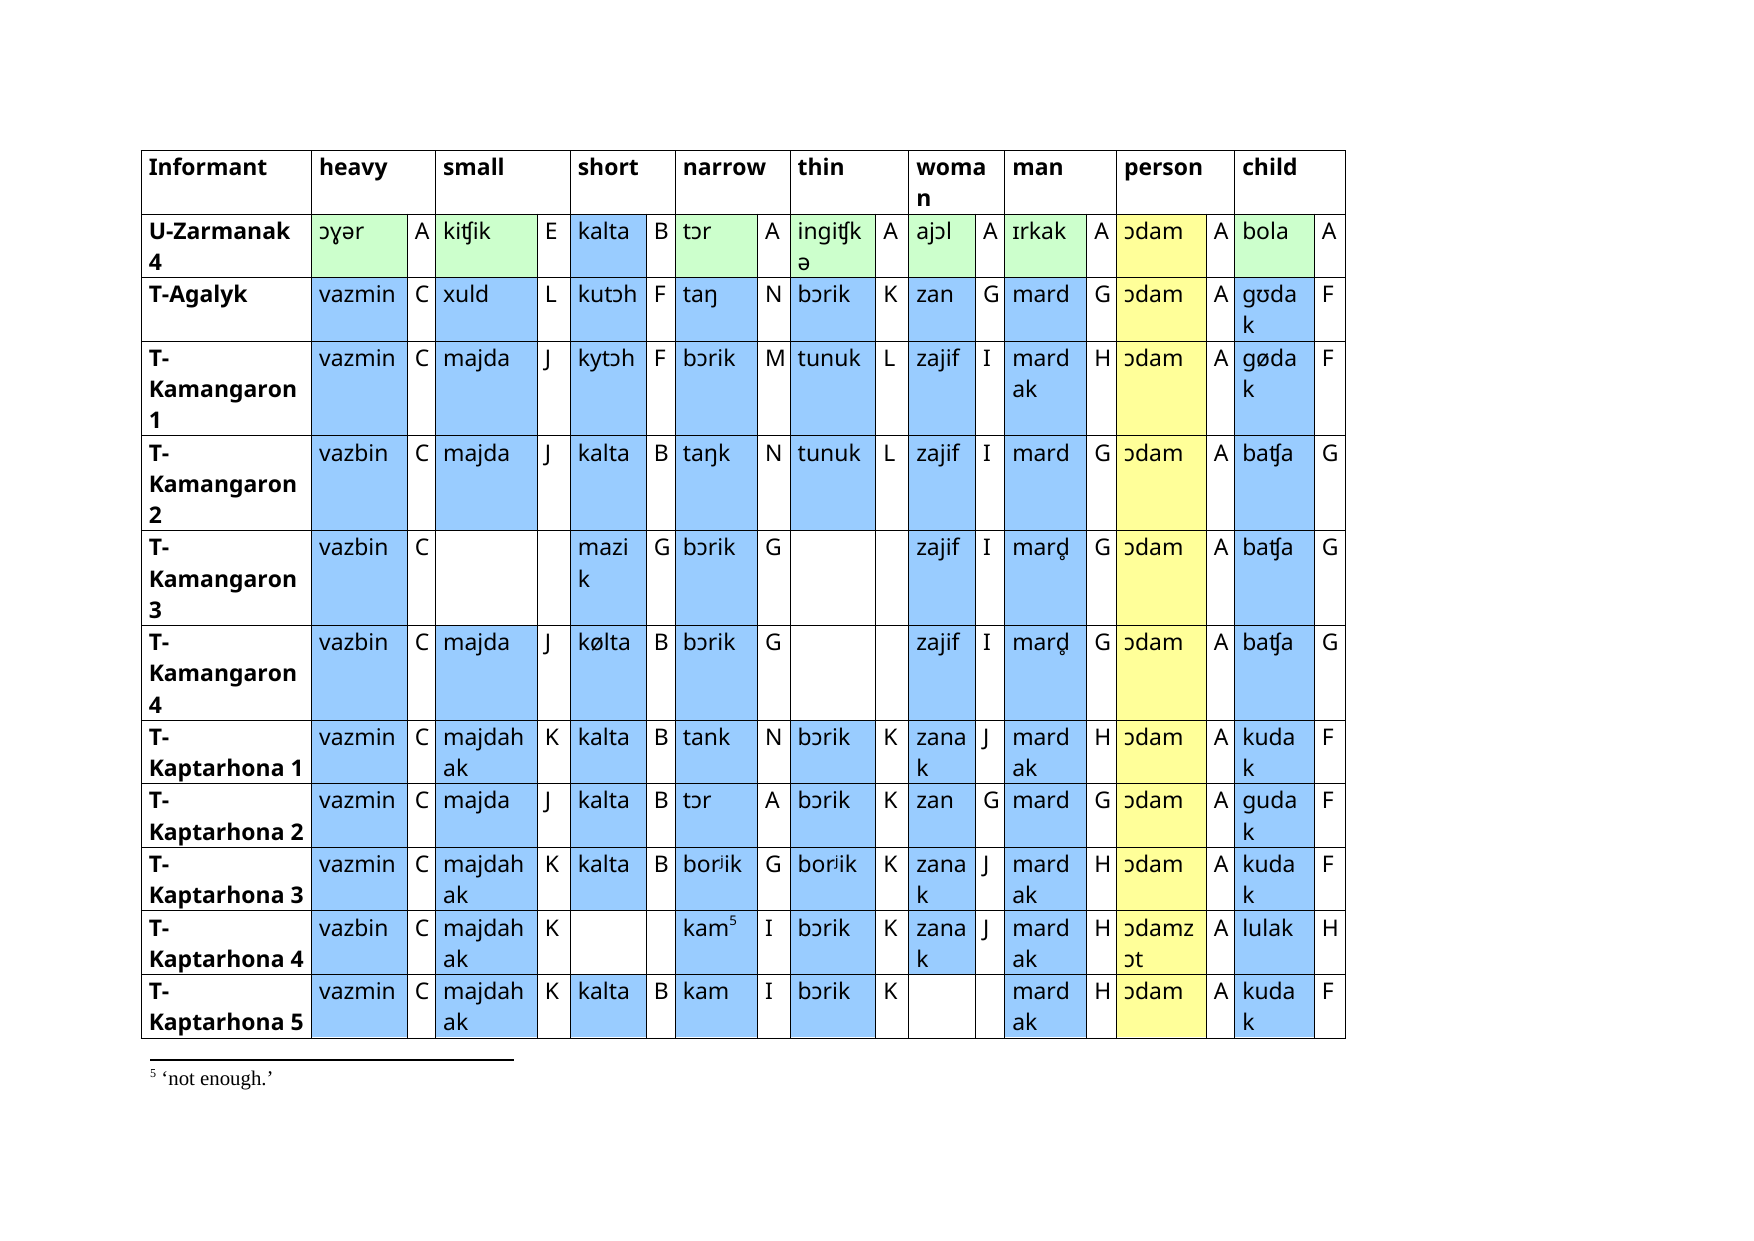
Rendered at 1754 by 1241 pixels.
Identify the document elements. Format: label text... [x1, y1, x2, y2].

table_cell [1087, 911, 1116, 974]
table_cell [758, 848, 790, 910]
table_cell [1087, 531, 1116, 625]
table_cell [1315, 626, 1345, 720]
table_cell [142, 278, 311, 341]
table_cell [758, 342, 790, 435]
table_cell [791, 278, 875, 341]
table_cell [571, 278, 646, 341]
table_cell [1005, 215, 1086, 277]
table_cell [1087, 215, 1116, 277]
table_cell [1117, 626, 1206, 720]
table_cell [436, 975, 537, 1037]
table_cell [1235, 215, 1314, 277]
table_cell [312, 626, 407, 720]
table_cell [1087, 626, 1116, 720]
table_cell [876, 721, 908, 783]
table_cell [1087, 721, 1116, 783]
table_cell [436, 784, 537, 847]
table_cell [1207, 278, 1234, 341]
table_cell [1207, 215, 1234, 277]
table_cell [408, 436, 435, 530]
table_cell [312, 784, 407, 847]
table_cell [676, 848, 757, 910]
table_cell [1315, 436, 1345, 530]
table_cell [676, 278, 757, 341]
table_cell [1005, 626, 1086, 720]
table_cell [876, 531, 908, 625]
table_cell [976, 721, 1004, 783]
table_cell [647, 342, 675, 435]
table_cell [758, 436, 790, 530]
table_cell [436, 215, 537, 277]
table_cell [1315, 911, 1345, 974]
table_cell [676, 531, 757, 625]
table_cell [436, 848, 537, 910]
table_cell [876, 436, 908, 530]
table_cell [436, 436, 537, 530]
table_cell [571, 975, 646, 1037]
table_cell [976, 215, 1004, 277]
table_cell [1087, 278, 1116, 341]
table_header short [571, 151, 675, 213]
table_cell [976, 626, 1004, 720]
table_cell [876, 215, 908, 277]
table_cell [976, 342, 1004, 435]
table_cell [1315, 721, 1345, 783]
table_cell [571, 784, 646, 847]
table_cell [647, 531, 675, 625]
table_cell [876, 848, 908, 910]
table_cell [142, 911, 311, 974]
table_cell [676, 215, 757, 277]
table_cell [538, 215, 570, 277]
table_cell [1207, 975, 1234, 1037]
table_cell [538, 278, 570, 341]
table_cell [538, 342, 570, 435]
table_header woman [909, 151, 1004, 213]
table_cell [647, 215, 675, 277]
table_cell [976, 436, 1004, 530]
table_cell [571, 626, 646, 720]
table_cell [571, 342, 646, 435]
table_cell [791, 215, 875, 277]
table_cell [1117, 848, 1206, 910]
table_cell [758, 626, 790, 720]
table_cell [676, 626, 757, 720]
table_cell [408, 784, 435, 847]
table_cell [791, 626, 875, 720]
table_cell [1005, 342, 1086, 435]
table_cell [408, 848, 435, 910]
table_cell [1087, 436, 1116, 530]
table_header narrow [676, 151, 790, 213]
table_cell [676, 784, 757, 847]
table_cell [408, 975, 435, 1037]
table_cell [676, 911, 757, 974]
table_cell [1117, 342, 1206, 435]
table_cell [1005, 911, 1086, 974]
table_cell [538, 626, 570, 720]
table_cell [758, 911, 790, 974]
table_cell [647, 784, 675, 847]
table_header thin [791, 151, 908, 213]
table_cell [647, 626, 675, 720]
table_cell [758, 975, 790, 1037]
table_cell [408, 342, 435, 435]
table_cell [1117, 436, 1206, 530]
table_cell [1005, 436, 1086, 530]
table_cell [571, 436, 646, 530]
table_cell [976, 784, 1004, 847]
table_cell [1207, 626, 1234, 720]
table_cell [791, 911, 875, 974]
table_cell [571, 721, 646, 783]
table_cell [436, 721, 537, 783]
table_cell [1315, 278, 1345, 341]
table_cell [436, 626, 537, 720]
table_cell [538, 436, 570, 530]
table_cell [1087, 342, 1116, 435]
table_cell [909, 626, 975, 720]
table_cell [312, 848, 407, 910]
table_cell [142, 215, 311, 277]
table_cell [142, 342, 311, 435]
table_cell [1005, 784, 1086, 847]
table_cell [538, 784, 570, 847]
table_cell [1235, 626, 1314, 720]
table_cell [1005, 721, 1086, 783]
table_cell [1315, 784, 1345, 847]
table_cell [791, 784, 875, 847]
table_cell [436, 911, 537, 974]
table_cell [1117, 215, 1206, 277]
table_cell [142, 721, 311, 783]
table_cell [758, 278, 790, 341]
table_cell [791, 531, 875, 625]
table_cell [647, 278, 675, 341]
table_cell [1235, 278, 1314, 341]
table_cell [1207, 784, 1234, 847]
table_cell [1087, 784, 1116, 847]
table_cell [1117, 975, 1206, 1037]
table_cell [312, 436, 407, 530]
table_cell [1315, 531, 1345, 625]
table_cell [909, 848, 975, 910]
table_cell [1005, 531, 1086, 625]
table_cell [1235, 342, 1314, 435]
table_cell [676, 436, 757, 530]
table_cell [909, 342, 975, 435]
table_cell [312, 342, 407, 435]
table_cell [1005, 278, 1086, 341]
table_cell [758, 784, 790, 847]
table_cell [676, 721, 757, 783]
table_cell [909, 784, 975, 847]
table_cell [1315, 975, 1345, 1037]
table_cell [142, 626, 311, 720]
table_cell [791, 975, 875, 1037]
table_header Informant [142, 151, 311, 213]
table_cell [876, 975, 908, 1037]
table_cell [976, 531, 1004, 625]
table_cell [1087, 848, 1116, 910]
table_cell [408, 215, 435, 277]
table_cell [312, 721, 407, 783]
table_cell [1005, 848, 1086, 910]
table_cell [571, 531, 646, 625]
table_header heavy [312, 151, 435, 213]
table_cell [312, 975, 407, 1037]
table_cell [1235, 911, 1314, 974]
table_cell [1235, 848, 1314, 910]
table_header person [1117, 151, 1234, 213]
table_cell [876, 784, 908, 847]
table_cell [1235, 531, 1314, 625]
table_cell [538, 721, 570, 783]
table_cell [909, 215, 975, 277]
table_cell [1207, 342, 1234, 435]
table_header small [436, 151, 570, 213]
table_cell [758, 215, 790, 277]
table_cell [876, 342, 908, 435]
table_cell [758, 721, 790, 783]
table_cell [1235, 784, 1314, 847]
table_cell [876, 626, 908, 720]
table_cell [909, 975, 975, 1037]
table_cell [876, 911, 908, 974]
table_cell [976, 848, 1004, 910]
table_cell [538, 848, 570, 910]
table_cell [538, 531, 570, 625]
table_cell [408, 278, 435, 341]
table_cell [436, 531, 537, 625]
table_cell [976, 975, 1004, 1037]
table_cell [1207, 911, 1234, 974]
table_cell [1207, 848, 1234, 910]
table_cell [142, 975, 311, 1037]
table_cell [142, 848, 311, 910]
table_header child [1235, 151, 1345, 213]
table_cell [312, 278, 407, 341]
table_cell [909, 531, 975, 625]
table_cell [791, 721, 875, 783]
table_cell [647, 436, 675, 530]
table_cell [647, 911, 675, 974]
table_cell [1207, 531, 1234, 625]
table_header man [1005, 151, 1116, 213]
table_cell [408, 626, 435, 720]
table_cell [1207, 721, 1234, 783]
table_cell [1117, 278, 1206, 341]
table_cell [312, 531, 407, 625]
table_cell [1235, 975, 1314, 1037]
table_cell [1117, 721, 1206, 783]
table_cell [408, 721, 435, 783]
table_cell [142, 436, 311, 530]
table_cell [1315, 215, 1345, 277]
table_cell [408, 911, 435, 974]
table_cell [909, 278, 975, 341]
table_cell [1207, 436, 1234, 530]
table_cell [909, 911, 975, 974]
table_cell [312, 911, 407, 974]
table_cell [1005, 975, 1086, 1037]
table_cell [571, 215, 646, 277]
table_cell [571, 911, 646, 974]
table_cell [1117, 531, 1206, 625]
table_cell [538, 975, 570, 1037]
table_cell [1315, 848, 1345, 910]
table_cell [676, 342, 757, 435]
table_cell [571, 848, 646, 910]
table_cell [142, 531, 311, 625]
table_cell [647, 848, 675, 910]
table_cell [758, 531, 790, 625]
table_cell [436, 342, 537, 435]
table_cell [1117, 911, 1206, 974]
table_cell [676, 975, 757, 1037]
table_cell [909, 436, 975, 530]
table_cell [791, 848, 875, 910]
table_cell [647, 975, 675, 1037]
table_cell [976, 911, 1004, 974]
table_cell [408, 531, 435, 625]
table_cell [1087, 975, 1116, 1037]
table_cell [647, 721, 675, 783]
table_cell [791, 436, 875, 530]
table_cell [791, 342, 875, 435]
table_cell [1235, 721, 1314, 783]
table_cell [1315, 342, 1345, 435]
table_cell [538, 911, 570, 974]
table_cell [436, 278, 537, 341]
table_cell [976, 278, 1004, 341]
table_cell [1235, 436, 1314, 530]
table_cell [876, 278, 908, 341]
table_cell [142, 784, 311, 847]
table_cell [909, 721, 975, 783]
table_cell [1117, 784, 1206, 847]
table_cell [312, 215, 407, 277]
